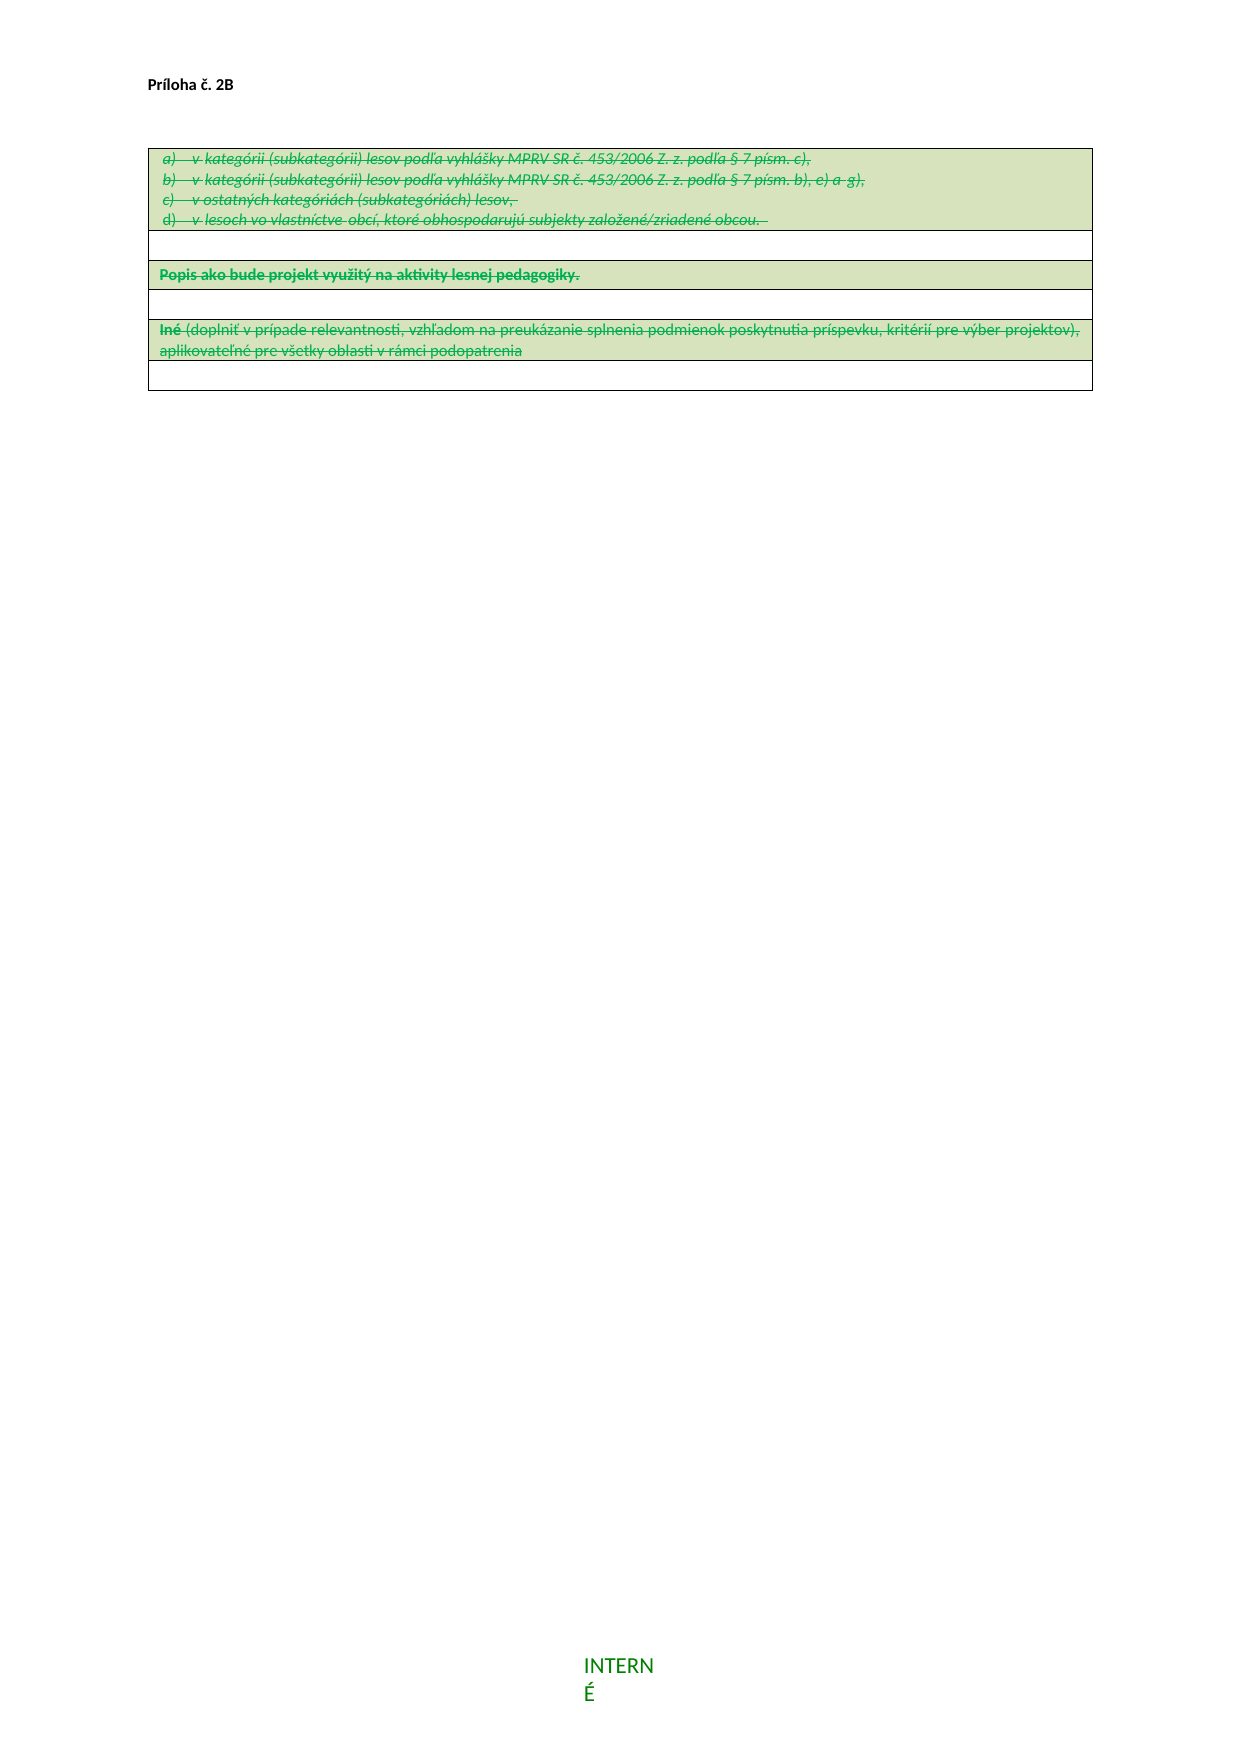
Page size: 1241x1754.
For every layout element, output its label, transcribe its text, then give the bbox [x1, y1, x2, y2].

table_cell Iné (doplniť v prípade relevantnosti, vzhľadom na preukázanie splnenia podmienok poskytnutia príspevku, kritérií pre výber projektov), aplikovateľné pre všetky oblasti v rámci podopatrenia [149, 320, 1092, 360]
table_cell [149, 361, 1092, 390]
table_cell Popis ako bude projekt využitý na aktivity lesnej pedagogiky. [149, 261, 1092, 289]
table_cell [149, 290, 1092, 319]
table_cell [149, 149, 1092, 230]
table_cell [149, 231, 1092, 259]
